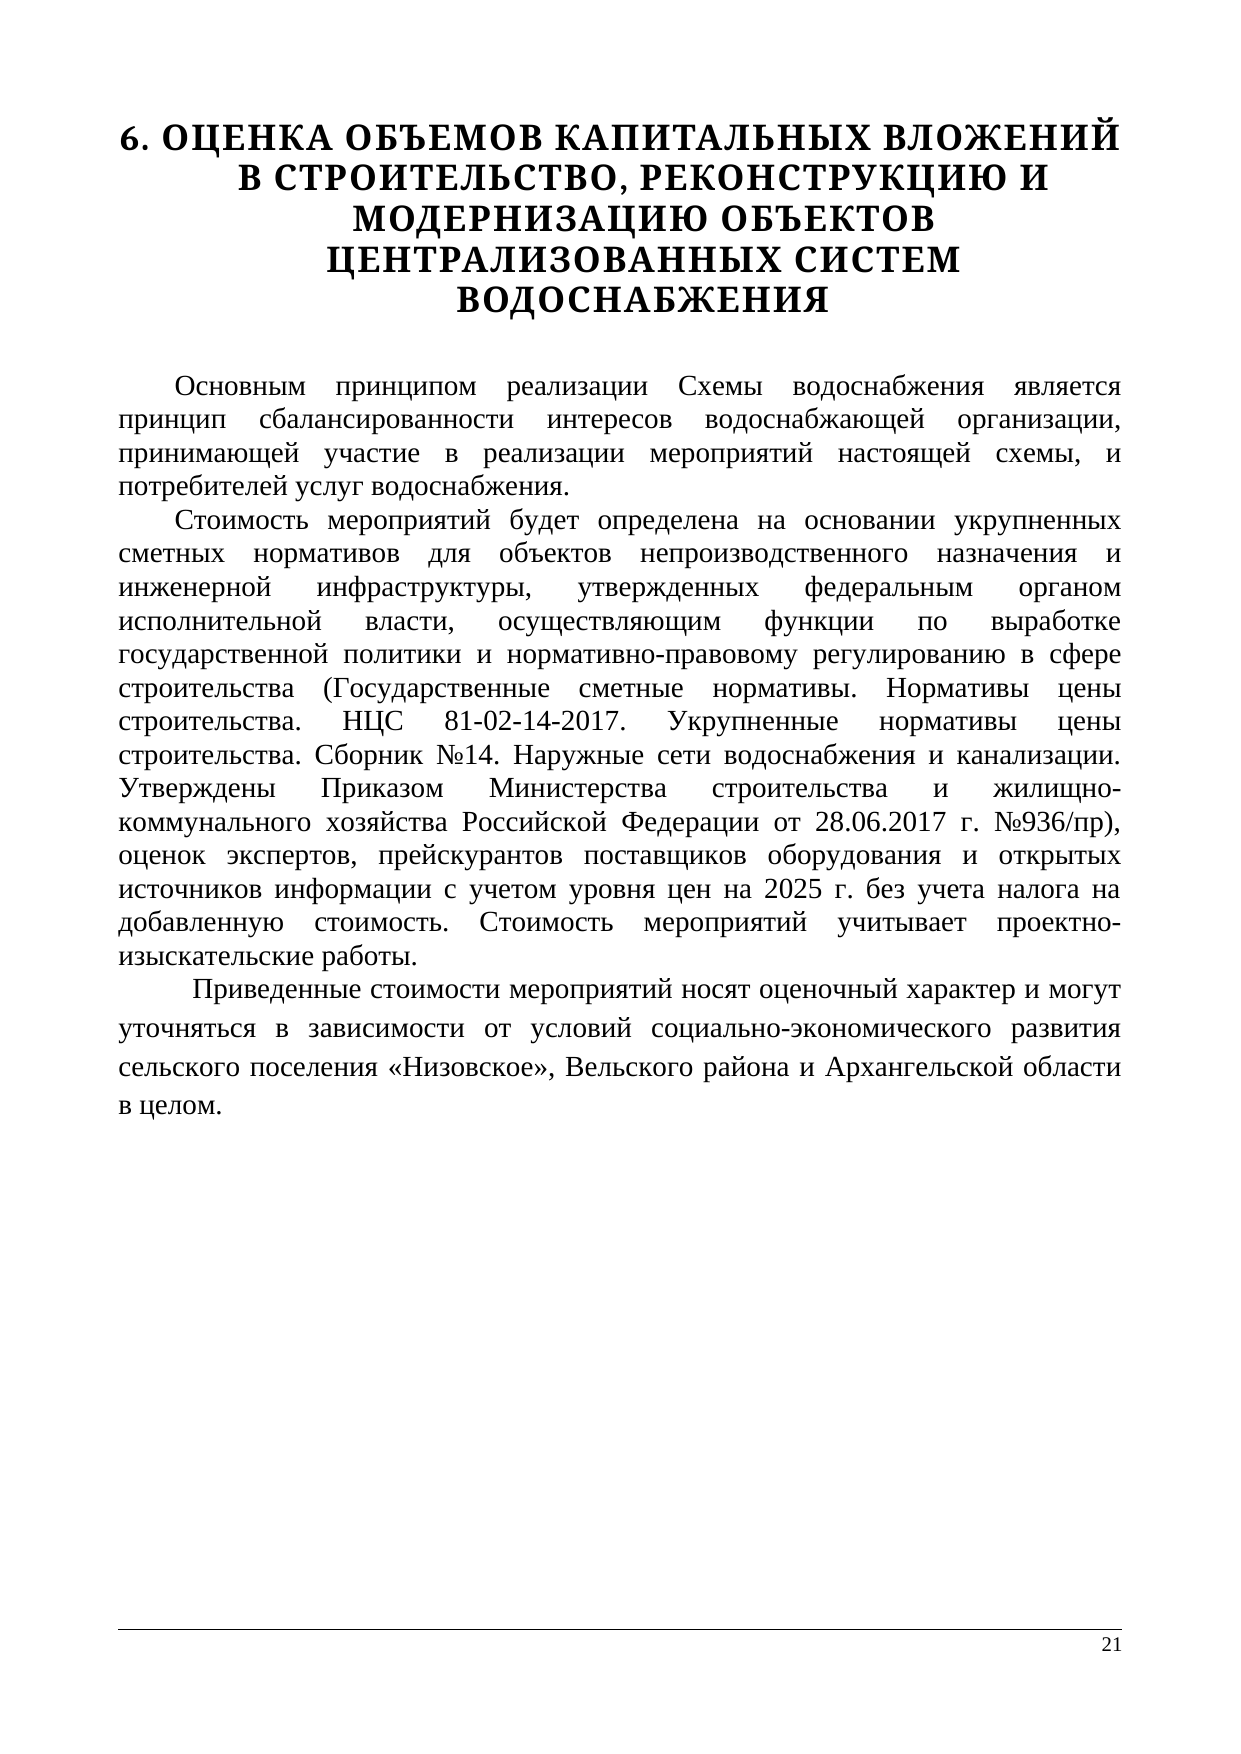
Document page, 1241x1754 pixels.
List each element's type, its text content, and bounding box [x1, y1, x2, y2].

text Основным принципом реализации Схемы водоснабжения является принцип сбалансированности интересов водоснабжающей организации, принимающей участие в реализации мероприятий настоящей схемы, и потребителей услуг водоснабжения. [118, 368, 1122, 502]
text Стоимость мероприятий будет определена на основании укрупненных сметных нормативов для объектов непроизводственного назначения и инженерной инфраструктуры, утвержденных федеральным органом исполнительной власти, осуществляющим функции по выработке государственной политики и нормативно-правовому регулированию в сфере строительства (Государственные сметные нормативы. Нормативы цены строительства. НЦС 81-02-14-2017. Укрупненные нормативы цены строительства. Сборник №14. Наружные сети водоснабжения и канализации. Утверждены Приказом Министерства строительства и жилищно-коммунального хозяйства Российской Федерации от 28.06.2017 г. №936/пр), оценок экспертов, прейскурантов поставщиков оборудования и открытых источников информации с учетом уровня цен на 2025 г. без учета налога на добавленную стоимость. Стоимость мероприятий учитывает проектно-изыскательские работы. [118, 502, 1122, 972]
text Приведенные стоимости мероприятий носят оценочный характер и могут уточняться в зависимости от условий социально-экономического развития сельского поселения «Низовское», Вельского района и Архангельской области в целом. [118, 972, 1122, 1121]
subtitle 6. Оценка объемов капитальных вложений в строительство, реконструкцию и модернизацию объектов централизованных систем водоснабжения [118, 118, 1122, 322]
